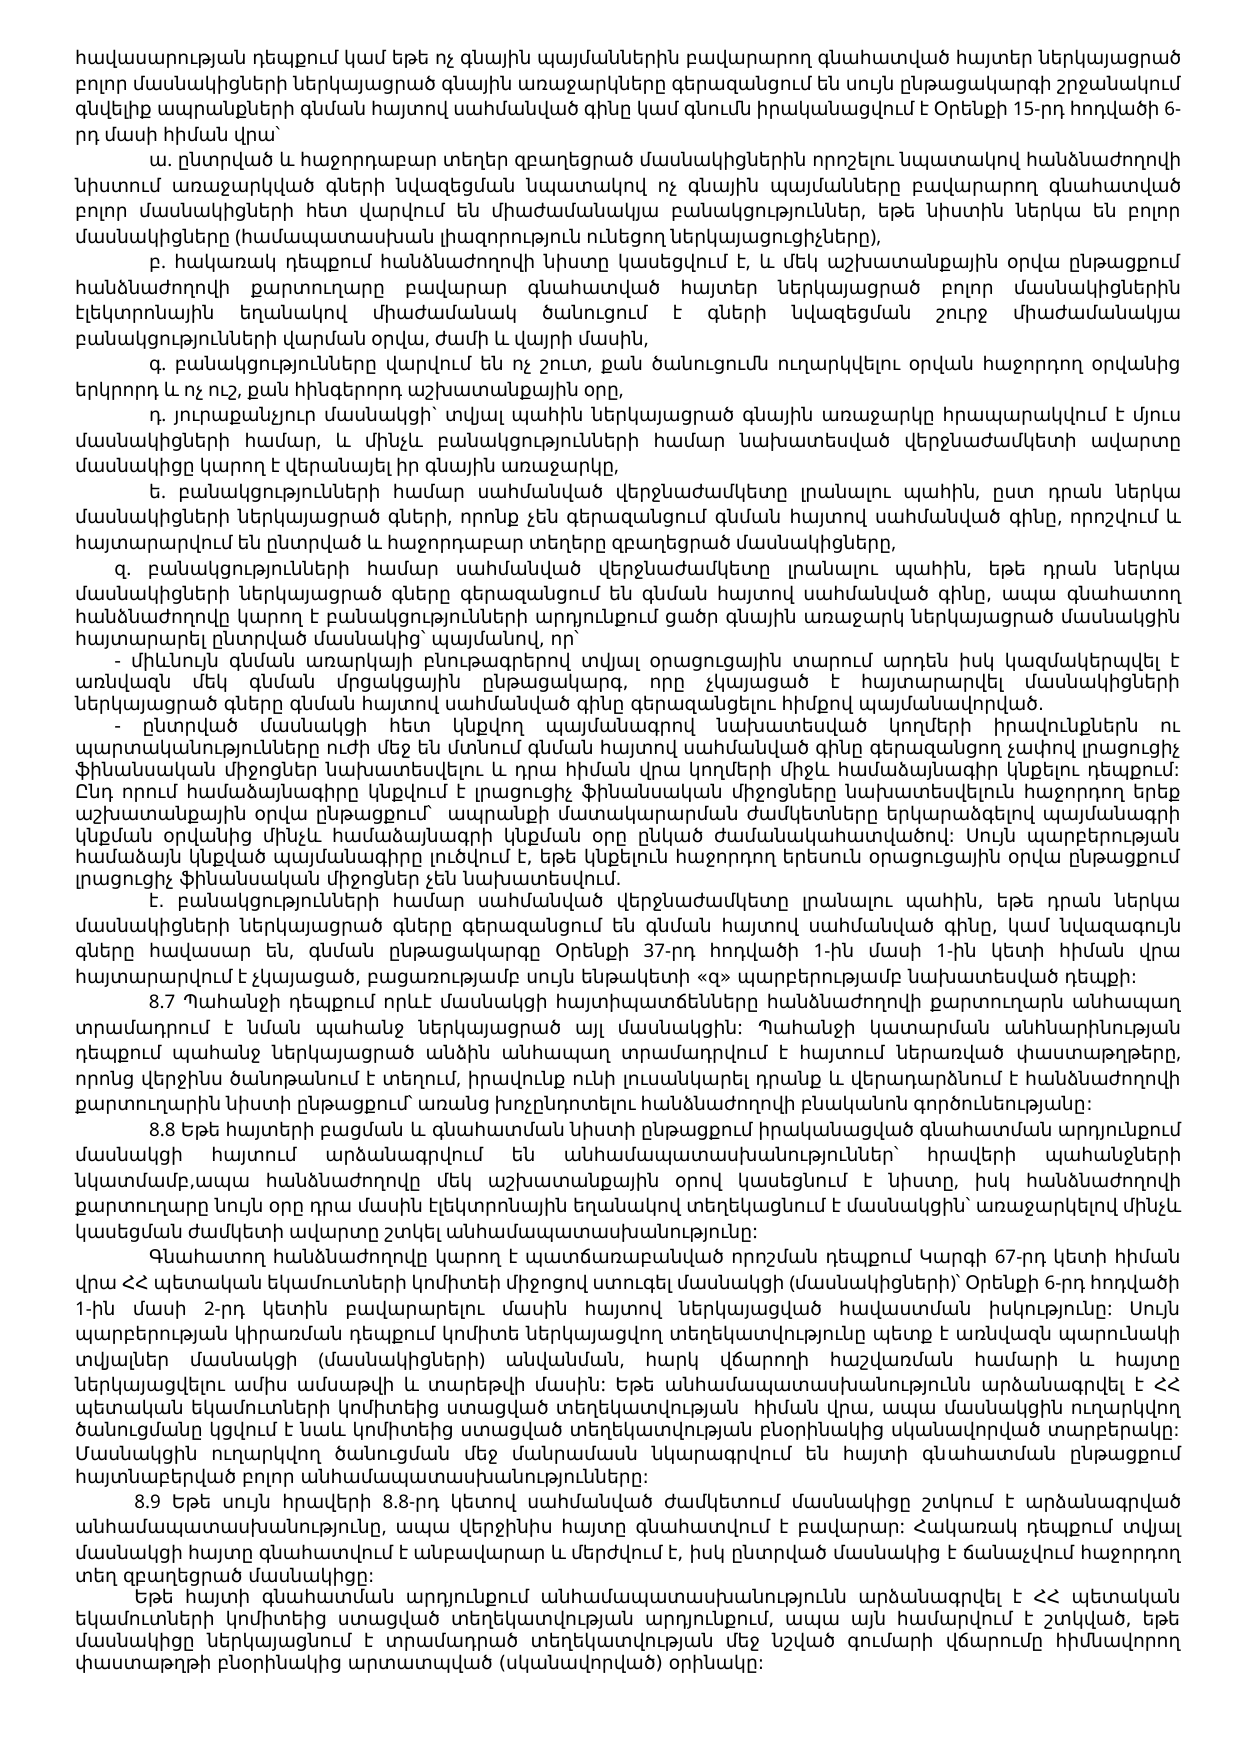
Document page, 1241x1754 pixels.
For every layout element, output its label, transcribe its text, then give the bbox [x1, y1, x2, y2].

text Եթե հայտի գնահատման արդյունքում անհամապատասխանությունն արձանագրվել է ՀՀ պետական եկամուտների կոմիտեից ստացված տեղեկատվության արդյունքում, ապա այն համարվում է շտկված, եթե մասնակիցը ներկայացնում է տրամադրած տեղեկատվության մեջ նշված գումարի վճարումը հիմնավորող փաստաթղթի բնօրինակից արտատպված (սկանավորված) օրինակը: [75, 1587, 1181, 1674]
text ա. ընտրված և հաջորդաբար տեղեր զբաղեցրած մասնակիցներին որոշելու նպատակով հանձնաժողովի նիստում առաջարկված գների նվազեցման նպատակով ոչ գնային պայմանները բավարարող գնահատված բոլոր մասնակիցների հետ վարվում են միաժամանակյա բանակցություններ, եթե նիստին ներկա են բոլոր մասնակիցները (համապատասխան լիազորություն ունեցող ներկայացուցիչները), [75, 146, 1181, 248]
text բ. հակառակ դեպքում հանձնաժողովի նիստը կասեցվում է, և մեկ աշխատանքային օրվա ընթացքում հանձնաժողովի քարտուղարը բավարար գնահատված հայտեր ներկայացրած բոլոր մասնակիցներին էլեկտրոնային եղանակով միաժամանակ ծանուցում է գների նվազեցման շուրջ միաժամանակյա բանակցությունների վարման օրվա, ժամի և վայրի մասին, [75, 248, 1181, 351]
text - ընտրված մասնակցի հետ կնքվող պայմանագրով նախատեսված կողմերի իրավունքներն ու պարտականությունները ուժի մեջ են մտնում գնման հայտով սահմանված գինը գերազանցող չափով լրացուցիչ ֆինանսական միջոցներ նախատեսվելու և դրա հիման վրա կողմերի միջև համաձայնագիր կնքելու դեպքում: Ընդ որում համաձայնագիրը կնքվում է լրացուցիչ ֆինանսական միջոցները նախատեսվելուն հաջորդող երեք աշխատանքային օրվա ընթացքում՝ ապրանքի մատակարարման ժամկետները երկարաձգելով պայմանագրի կնքման օրվանից մինչև համաձայնագրի կնքման օրը ընկած ժամանակահատվածով: Սույն պարբերության համաձայն կնքված պայմանագիրը լուծվում է, եթե կնքելուն հաջորդող երեսուն օրացուցային օրվա ընթացքում լրացուցիչ ֆինանսական միջոցներ չեն նախատեսվում. [75, 715, 1181, 890]
text - միևնույն գնման առարկայի բնութագրերով տվյալ օրացուցային տարում արդեն իսկ կազմակերպվել է առնվազն մեկ գնման մրցակցային ընթացակարգ, որը չկայացած է հայտարարվել մասնակիցների ներկայացրած գները գնման հայտով սահմանված գինը գերազանցելու հիմքով պայմանավորված. [75, 649, 1181, 715]
text է. բանակցությունների համար սահմանված վերջնաժամկետը լրանալու պահին, եթե դրան ներկա մասնակիցների ներկայացրած գները գերազանցում են գնման հայտով սահմանված գինը, կամ նվազագույն գները հավասար են, գնման ընթացակարգը Օրենքի 37-րդ հոդվածի 1-ին մասի 1-ին կետի հիման վրա հայտարարվում է չկայացած, բացառությամբ սույն ենթակետի «զ» պարբերությամբ նախատեսված դեպքի: [75, 890, 1181, 989]
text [75, 44, 1181, 146]
text 8.9 Եթե սույն հրավերի 8.8-րդ կետով սահմանված ժամկետում մասնակիցը շտկում է արձանագրված անհամապատասխանությունը, ապա վերջինիս հայտը գնահատվում է բավարար: Հակառակ դեպքում տվյալ մասնակցի հայտը գնահատվում է անբավարար և մերժվում է, իսկ ընտրված մասնակից է ճանաչվում հաջորդող տեղ զբաղեցրած մասնակիցը: [75, 1488, 1181, 1587]
text ե. բանակցությունների համար սահմանված վերջնաժամկետը լրանալու պահին, ըստ դրան ներկա մասնակիցների ներկայացրած գների, որոնք չեն գերազանցում գնման հայտով սահմանված գինը, որոշվում և հայտարարվում են ընտրված և հաջորդաբար տեղերը զբաղեցրած մասնակիցները, [75, 478, 1181, 555]
text 8.8 Եթե հայտերի բացման և գնահատման նիստի ընթացքում իրականացված գնահատման արդյունքում մասնակցի հայտում արձանագրվում են անհամապատասխանություններ՝ հրավերի պահանջների նկատմամբ,ապա հանձնաժողովը մեկ աշխատանքային օրով կասեցնում է նիստը, իսկ հանձնաժողովի քարտուղարը նույն օրը դրա մասին էլեկտրոնային եղանակով տեղեկացնում է մասնակցին՝ առաջարկելով մինչև կասեցման ժամկետի ավարտը շտկել անհամապատասխանությունը: [75, 1116, 1181, 1244]
text դ. յուրաքանչյուր մասնակցի` տվյալ պահին ներկայացրած գնային առաջարկը հրապարակվում է մյուս մասնակիցների համար, և մինչև բանակցությունների համար նախատեսված վերջնաժամկետի ավարտը մասնակիցը կարող է վերանայել իր գնային առաջարկը, [75, 402, 1181, 478]
text 8.7 Պահանջի դեպքում որևէ մասնակցի հայտիպատճենները հանձնաժողովի քարտուղարն անհապաղ տրամադրում է նման պահանջ ներկայացրած այլ մասնակցին: Պահանջի կատարման անհնարինության դեպքում պահանջ ներկայացրած անձին անհապաղ տրամադրվում է հայտում ներառված փաստաթղթերը, որոնց վերջինս ծանոթանում է տեղում, իրավունք ունի լուսանկարել դրանք և վերադարձնում է հանձնաժողովի քարտուղարին նիստի ընթացքում՝ առանց խոչընդոտելու հանձնաժողովի բնականոն գործունեությանը: [75, 989, 1181, 1116]
text գ. բանակցությունները վարվում են ոչ շուտ, քան ծանուցումն ուղարկվելու օրվան հաջորդող օրվանից երկրորդ և ոչ ուշ, քան հինգերորդ աշխատանքային օրը, [75, 351, 1181, 402]
text զ. բանակցությունների համար սահմանված վերջնաժամկետը լրանալու պահին, եթե դրան ներկա մասնակիցների ներկայացրած գները գերազանցում են գնման հայտով սահմանված գինը, ապա գնահատող հանձնաժողովը կարող է բանակցությունների արդյունքում ցածր գնային առաջարկ ներկայացրած մասնակցին հայտարարել ընտրված մասնակից՝ պայմանով, որ՝ [75, 555, 1181, 649]
text Գնահատող հանձնաժողովը կարող է պատճառաբանված որոշման դեպքում Կարգի 67-րդ կետի հիման վրա ՀՀ պետական եկամուտների կոմիտեի միջոցով ստուգել մասնակցի (մասնակիցների)՝ Օրենքի 6-րդ հոդվածի 1-ին մասի 2-րդ կետին բավարարելու մասին հայտով ներկայացված հավաստման իսկությունը: Սույն պարբերության կիրառման դեպքում կոմիտե ներկայացվող տեղեկատվությունը պետք է առնվազն պարունակի տվյալներ մասնակցի (մասնակիցների) անվանման, հարկ վճարողի հաշվառման համարի և հայտը ներկայացվելու ամիս ամսաթվի և տարեթվի մասին: Եթե անհամապատասխանությունն արձանագրվել է ՀՀ պետական եկամուտների կոմիտեից ստացված տեղեկատվության հիման վրա, ապա մասնակցին ուղարկվող ծանուցմանը կցվում է նաև կոմիտեից ստացված տեղեկատվության բնօրինակից սկանավորված տարբերակը: Մասնակցին ուղարկվող ծանուցման մեջ մանրամասն նկարագրվում են հայտի գնահատման ընթացքում հայտնաբերված բոլոր անհամապատասխանությունները: [75, 1244, 1181, 1488]
